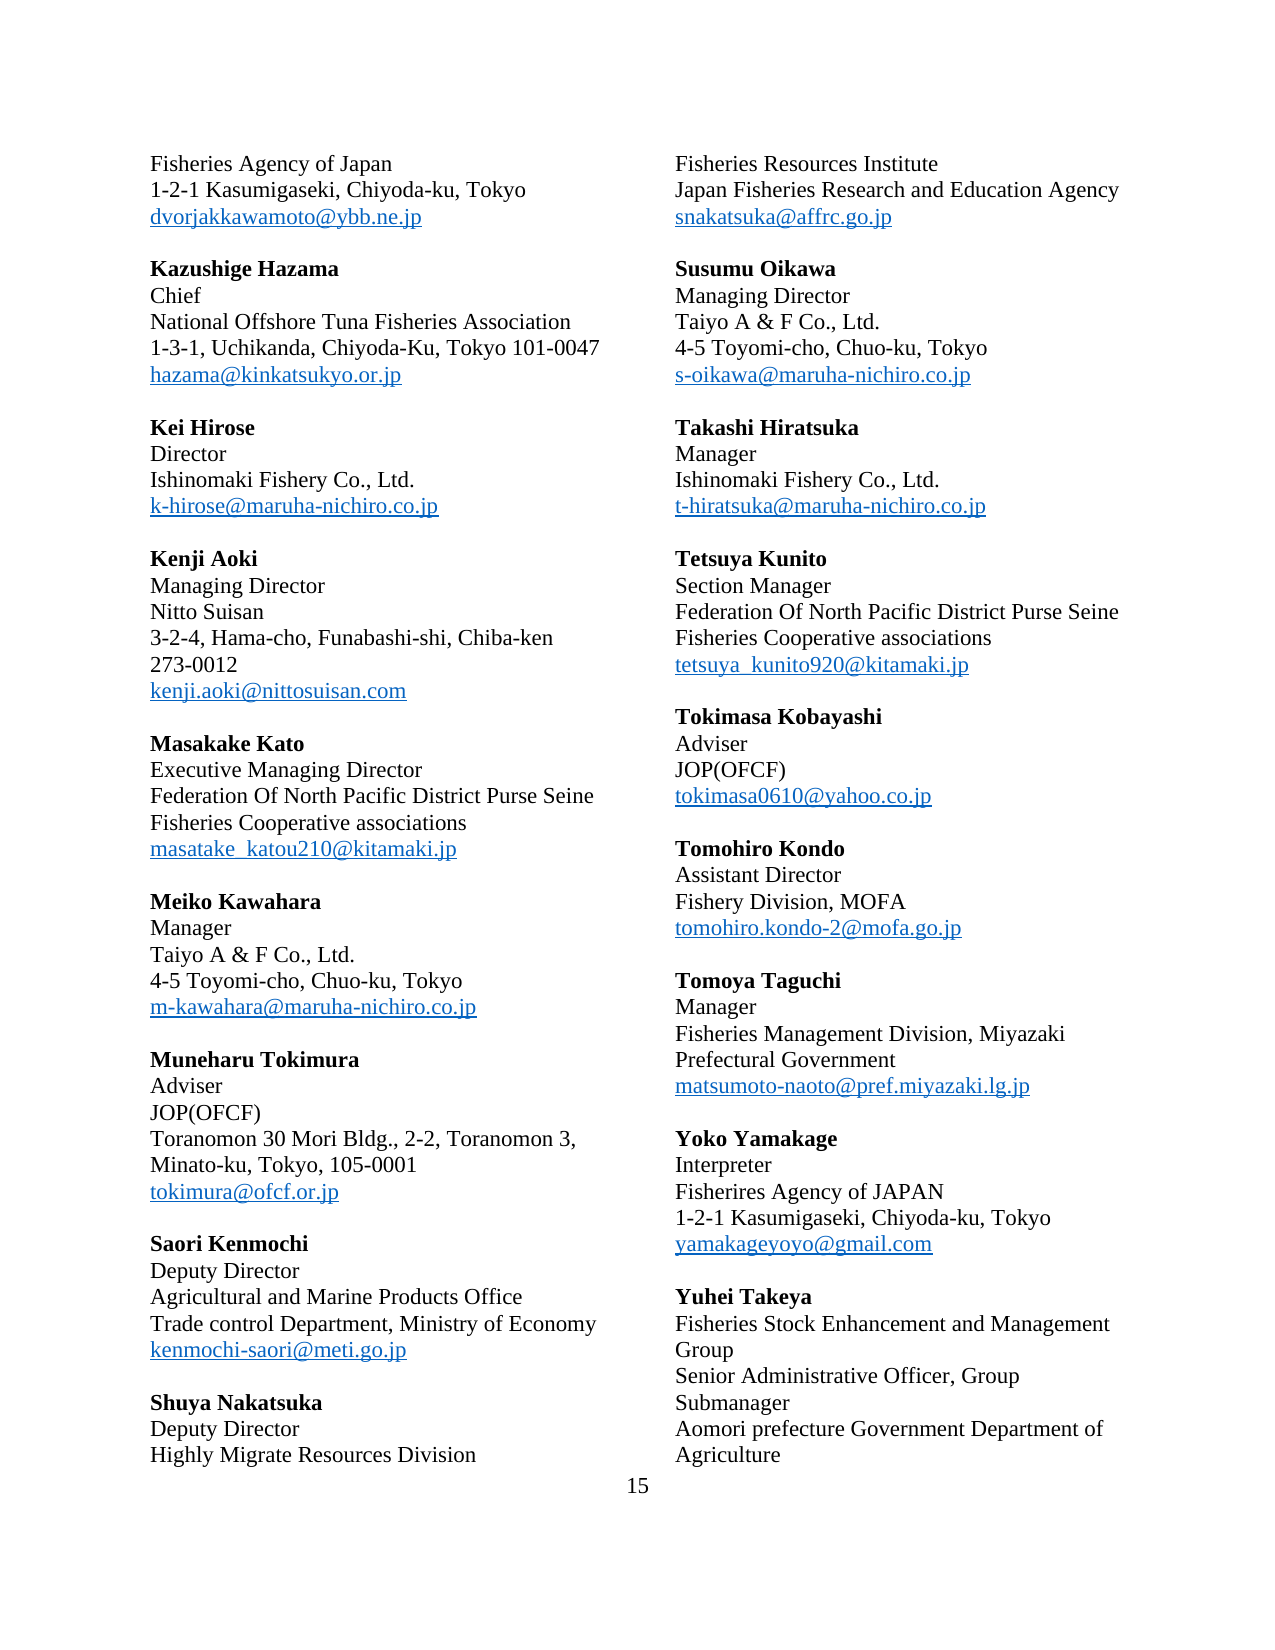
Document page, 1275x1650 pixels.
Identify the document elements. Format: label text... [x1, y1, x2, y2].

text Takashi Hiratsuka [675, 413, 1125, 440]
text Kazushige Hazama [150, 255, 600, 282]
text tokimasa0610@yahoo.co.jp [675, 782, 1125, 809]
text t-hiratsuka@maruha-nichiro.co.jp [675, 493, 1125, 519]
text Fisheries Resources Institute [675, 150, 1125, 176]
text Deputy Director [150, 1257, 600, 1283]
text kenmochi-saori@meti.go.jp [150, 1336, 600, 1362]
text Ishinomaki Fishery Co., Ltd. [675, 466, 1125, 493]
text Fishery Division, MOFA [675, 888, 1125, 914]
text 1-3-1, Uchikanda, Chiyoda-Ku, Tokyo 101-0047 [150, 334, 600, 361]
text Meiko Kawahara [150, 888, 600, 914]
text Fisheries Management Division, Miyazaki Prefectural Government [675, 1020, 1125, 1072]
text Managing Director [675, 282, 1125, 308]
text Kenji Aoki [150, 545, 600, 572]
text Yoko Yamakage [675, 1125, 1125, 1151]
text m-kawahara@maruha-nichiro.co.jp [150, 993, 600, 1020]
text Agricultural and Marine Products Office [150, 1283, 600, 1309]
text tetsuya_kunito920@kitamaki.jp [675, 651, 1125, 677]
text Executive Managing Director [150, 756, 600, 782]
text yamakageyoyo@gmail.com [675, 1231, 1125, 1257]
text Fisheries Stock Enhancement and Management Group [675, 1309, 1125, 1362]
text Federation Of North Pacific District Purse Seine Fisheries Cooperative associations [675, 598, 1125, 651]
text Nitto Suisan [150, 598, 600, 624]
text snakatsuka@affrc.go.jp [675, 203, 1125, 229]
text dvorjakkawamoto@ybb.ne.jp [150, 203, 600, 229]
text Ishinomaki Fishery Co., Ltd. [150, 466, 600, 493]
text tokimura@ofcf.or.jp [150, 1178, 600, 1204]
text Section Manager [675, 572, 1125, 598]
text kenji.aoki@nittosuisan.com [150, 677, 600, 703]
text JOP(OFCF) [150, 1099, 600, 1125]
text Aomori prefecture Government Department of Agriculture [675, 1415, 1125, 1468]
text Managing Director [150, 572, 600, 598]
text Toranomon 30 Mori Bldg., 2-2, Toranomon 3, Minato-ku, Tokyo, 105-0001 [150, 1125, 600, 1178]
text Tomohiro Kondo [675, 835, 1125, 862]
text Taiyo A & F Co., Ltd. [675, 308, 1125, 334]
text Adviser [675, 730, 1125, 756]
text Manager [150, 914, 600, 941]
text Kei Hirose [150, 413, 600, 440]
text Tokimasa Kobayashi [675, 703, 1125, 730]
text Fisheries Agency of Japan [150, 150, 600, 176]
text matsumoto-naoto@pref.miyazaki.lg.jp [675, 1072, 1125, 1099]
text k-hirose@maruha-nichiro.co.jp [150, 493, 600, 519]
text hazama@kinkatsukyo.or.jp [150, 361, 600, 387]
text tomohiro.kondo-2@mofa.go.jp [675, 914, 1125, 941]
text Manager [675, 993, 1125, 1020]
text Susumu Oikawa [675, 255, 1125, 282]
text Japan Fisheries Research and Education Agency [675, 176, 1125, 203]
text Interpreter [675, 1151, 1125, 1178]
text Tomoya Taguchi [675, 967, 1125, 993]
text Director [150, 440, 600, 466]
text Tetsuya Kunito [675, 545, 1125, 572]
text Shuya Nakatsuka [150, 1389, 600, 1415]
text Saori Kenmochi [150, 1231, 600, 1257]
text masatake_katou210@kitamaki.jp [150, 835, 600, 862]
text Taiyo A & F Co., Ltd. [150, 941, 600, 967]
text 3-2-4, Hama-cho, Funabashi-shi, Chiba-ken 273-0012 [150, 624, 600, 677]
text Trade control Department, Ministry of Economy [150, 1309, 600, 1336]
text Assistant Director [675, 862, 1125, 888]
text Deputy Director [150, 1415, 600, 1441]
text Federation Of North Pacific District Purse Seine Fisheries Cooperative associations [150, 782, 600, 835]
text Highly Migrate Resources Division [150, 1441, 600, 1468]
text Manager [675, 440, 1125, 466]
text National Offshore Tuna Fisheries Association [150, 308, 600, 334]
text Senior Administrative Officer, Group Submanager [675, 1362, 1125, 1415]
text 4-5 Toyomi-cho, Chuo-ku, Tokyo [675, 334, 1125, 361]
text Masakake Kato [150, 730, 600, 756]
text Chief [150, 282, 600, 308]
text s-oikawa@maruha-nichiro.co.jp [675, 361, 1125, 387]
text 1-2-1 Kasumigaseki, Chiyoda-ku, Tokyo [150, 176, 600, 203]
text Adviser [150, 1072, 600, 1099]
text Yuhei Takeya [675, 1283, 1125, 1309]
text 4-5 Toyomi-cho, Chuo-ku, Tokyo [150, 967, 600, 993]
text JOP(OFCF) [675, 756, 1125, 782]
text 1-2-1 Kasumigaseki, Chiyoda-ku, Tokyo [675, 1204, 1125, 1231]
text Fisherires Agency of JAPAN [675, 1178, 1125, 1204]
text Muneharu Tokimura [150, 1046, 600, 1072]
